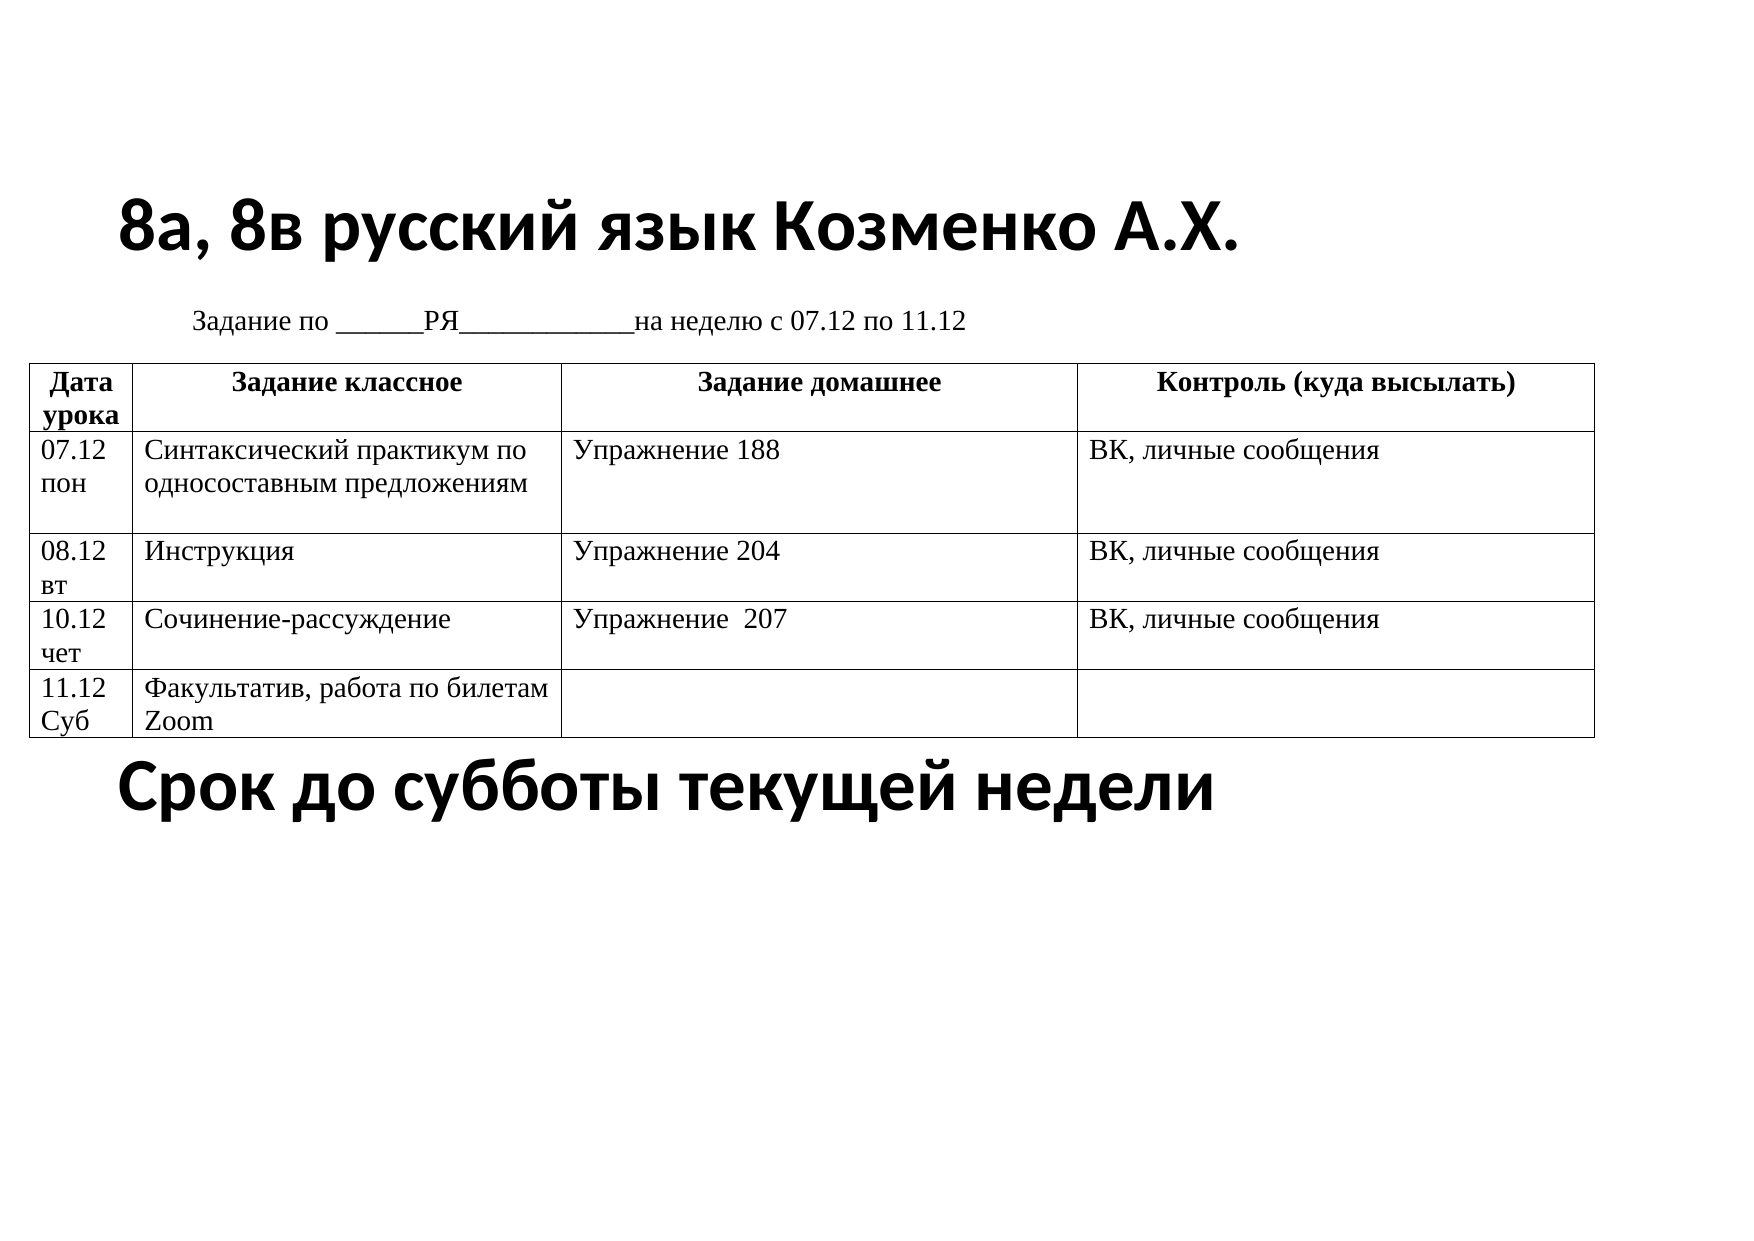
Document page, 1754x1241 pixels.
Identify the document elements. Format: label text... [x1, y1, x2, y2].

text Срок до субботы текущей недели [118, 738, 1636, 829]
table_header Задание классное [133, 364, 561, 431]
table_cell Инструкция [133, 534, 561, 601]
table_cell ВК, личные сообщения [1078, 432, 1594, 532]
table_header Задание домашнее [562, 364, 1077, 431]
text Задание по ______РЯ____________на неделю с 07.12 по 11.12 [118, 303, 1636, 337]
table_cell Упражнение 204 [562, 534, 1077, 601]
table_cell ВК, личные сообщения [1078, 534, 1594, 601]
table_cell ВК, личные сообщения [1078, 602, 1594, 669]
table_cell Сочинение-рассуждение [133, 602, 561, 669]
table_cell 08.12 вт [30, 534, 132, 601]
table_cell Синтаксический практикум по односоставным предложениям [133, 432, 561, 532]
table_cell [562, 670, 1077, 737]
table_header Дата урока [30, 364, 132, 431]
table_cell [1078, 670, 1594, 737]
text 8а, 8в русский язык Козменко А.Х. [118, 177, 1636, 269]
table_cell Упражнение 188 [562, 432, 1077, 532]
table_cell 07.12 пон [30, 432, 132, 532]
table_cell Упражнение 207 [562, 602, 1077, 669]
table_cell 10.12 чет [30, 602, 132, 669]
table_cell Факультатив, работа по билетам Zoom [214, 670, 561, 737]
table_header Контроль (куда высылать) [1078, 364, 1594, 431]
table_cell 11.12 Суб [30, 670, 132, 737]
